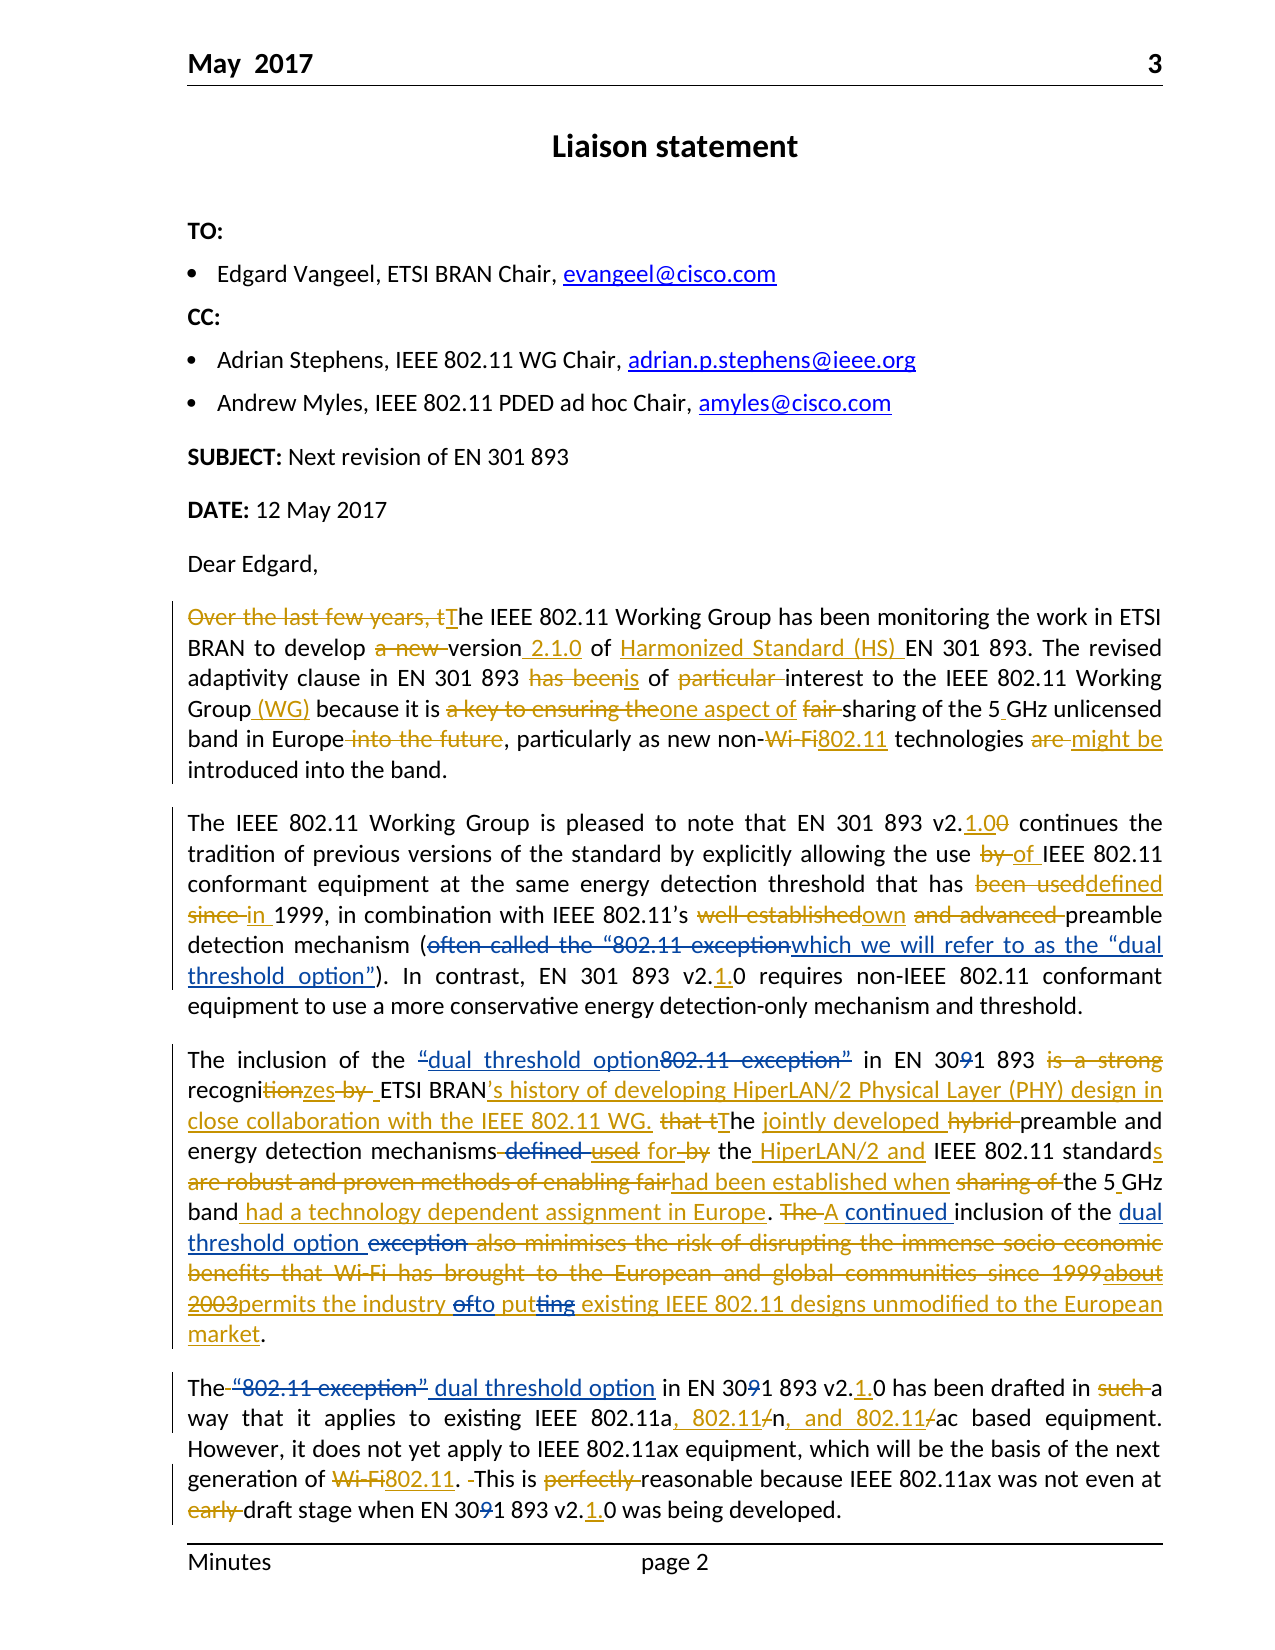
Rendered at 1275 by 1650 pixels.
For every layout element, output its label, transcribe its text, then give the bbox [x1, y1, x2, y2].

text Edgard Vangeel, ETSI BRAN Chair, evangeel@cisco.com [187, 258, 1163, 289]
text DATE: 12 May 2017 [187, 494, 1163, 525]
text CC: [187, 301, 1163, 332]
text SUBJECT: Next revision of EN 301 893 [187, 441, 1163, 471]
text The IEEE 802.11 Working Group is pleased to note that EN 301 893 v2. continues the tradition of previous versions of the standard by explicitly allowing the use IEEE 802.11 conformant equipment at the same energy detection threshold that has 1999, in combination with IEEE 802.11’s preamble detection mechanism (). In contrast, EN 301 893 v2.0 requires non-IEEE 802.11 conformant equipment to use a more conservative energy detection-only mechanism and threshold. [187, 807, 1163, 1021]
text Dear Edgard, [187, 548, 1163, 578]
text The inclusion of the in EN 301 893 recogniETSI BRAN he preamble and energy detection mechanisms the IEEE 802.11 standard the 5GHz band. inclusion of the . [187, 1315, 1163, 1349]
text Adrian Stephens, IEEE 802.11 WG Chair, adrian.p.stephens@ieee.org [187, 344, 1163, 375]
text The inclusion of the in EN 301 893 recogniETSI BRAN he preamble and energy detection mechanisms the IEEE 802.11 standard the 5GHz band. inclusion of the . [187, 1044, 1163, 1274]
text Andrew Myles, IEEE 802.11 PDED ad hoc Chair, amyles@cisco.com [187, 387, 1163, 418]
text The in EN 301 893 v2.0 has been drafted in a way that it applies to existing IEEE 802.11anac based equipment. However, it does not yet apply to IEEE 802.11ax equipment, which will be the basis of the next generation of . This is reasonable because IEEE 802.11ax was not even at draft stage when EN 301 893 v2.0 was being developed. [187, 1372, 1163, 1524]
text TO: [187, 215, 1163, 246]
text The inclusion of the in EN 301 893 recogniETSI BRAN he preamble and energy detection mechanisms the IEEE 802.11 standard the 5GHz band. inclusion of the . [187, 1275, 1163, 1314]
text Liaison statement [187, 125, 1163, 165]
text he IEEE 802.11 Working Group has been monitoring the work in ETSI BRAN to develop version of EN 301 893. The revised adaptivity clause in EN 301 893 of interest to the IEEE 802.11 Working Group because it is sharing of the 5GHz unlicensed band in Europe, particularly as new non- technologies introduced into the band. [187, 601, 1163, 784]
